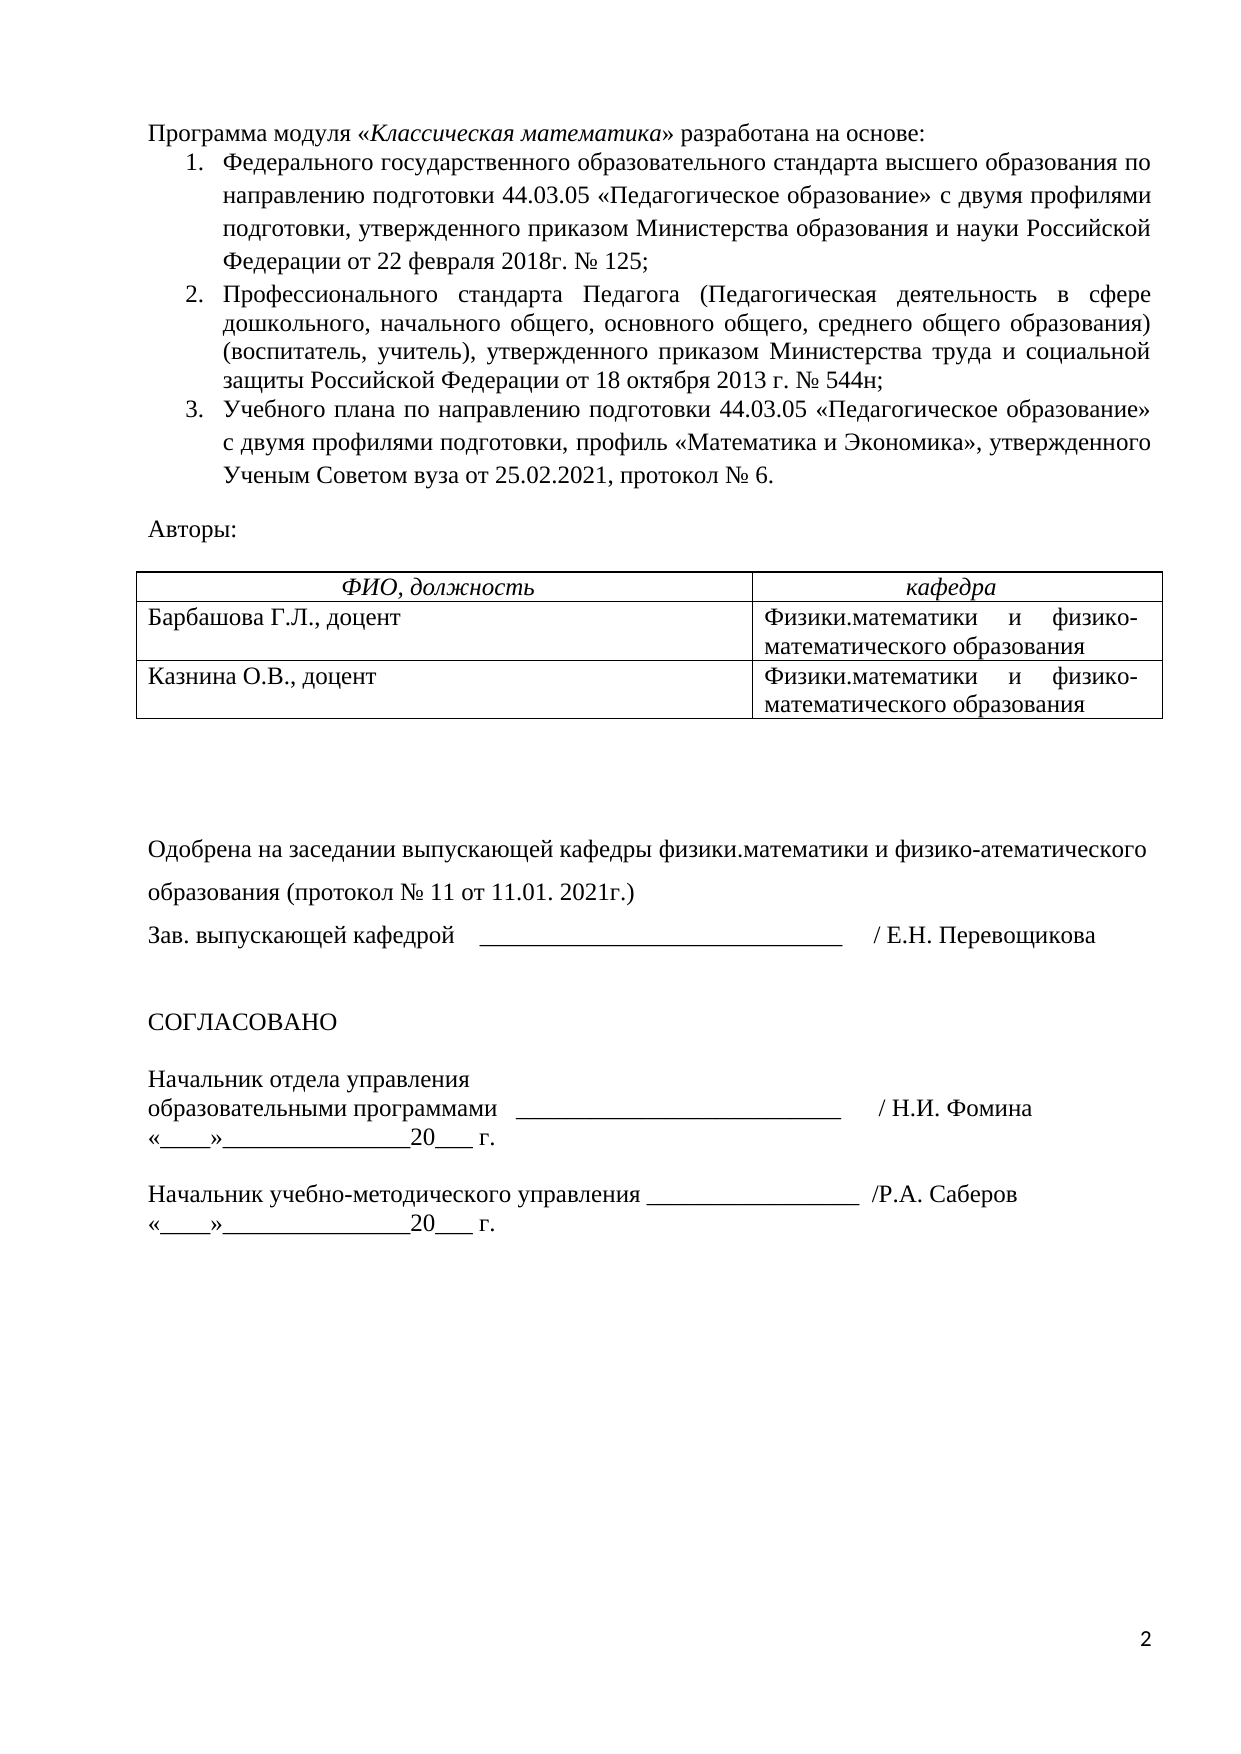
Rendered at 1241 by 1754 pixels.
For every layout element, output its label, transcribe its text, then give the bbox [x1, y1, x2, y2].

table_cell Казнина О.В., доцент [137, 661, 752, 718]
text Одобрена на заседании выпускающей кафедры физики.математики и физико-атематического образования (протокол № 11 от 11.01. 2021г.) [148, 834, 1152, 906]
table_cell Физики.математики и физико-математического образования [753, 661, 1162, 718]
table_header кафедра [753, 573, 1162, 601]
text Программа модуля «Классическая математика» разработана на основе: [148, 118, 1152, 147]
table_cell Барбашова Г.Л., доцент [137, 602, 752, 660]
text «____»_______________20___ г. [148, 1208, 1152, 1237]
text СОГЛАСОВАНО [148, 1007, 1152, 1036]
list Учебного плана по направлению подготовки 44.03.05 «Педагогическое образование» с двумя профилями подготовки, профиль «Математика и Экономика», утвержденного Ученым Советом вуза от 25.02.2021, протокол № 6. [185, 394, 1152, 489]
text образовательными программами __________________________ / Н.И. Фомина [148, 1093, 1152, 1122]
text Зав. выпускающей кафедрой _____________________________ / Е.Н. Перевощикова [148, 921, 1152, 949]
text Начальник учебно-методического управления _________________ /Р.А. Саберов [148, 1179, 1152, 1208]
list Федерального государственного образовательного стандарта высшего образования по направлению подготовки 44.03.05 «Педагогическое образование» с двумя профилями подготовки, утвержденного приказом Министерства образования и науки Российской Федерации от 22 февраля 2018г. № 125; [185, 147, 1152, 275]
text Авторы: [148, 514, 1152, 543]
text Начальник отдела управления [148, 1064, 1152, 1093]
table_cell Физики.математики и физико-математического образования [753, 602, 1162, 660]
text «____»_______________20___ г. [148, 1122, 1152, 1151]
list Профессионального стандарта Педагога (Педагогическая деятельность в сфере дошкольного, начального общего, основного общего, среднего общего образования) (воспитатель, учитель), утвержденного приказом Министерства труда и социальной защиты Российской Федерации от 18 октября 2013 г. № 544н; [185, 279, 1152, 394]
table_header ФИО, должность [137, 573, 752, 601]
